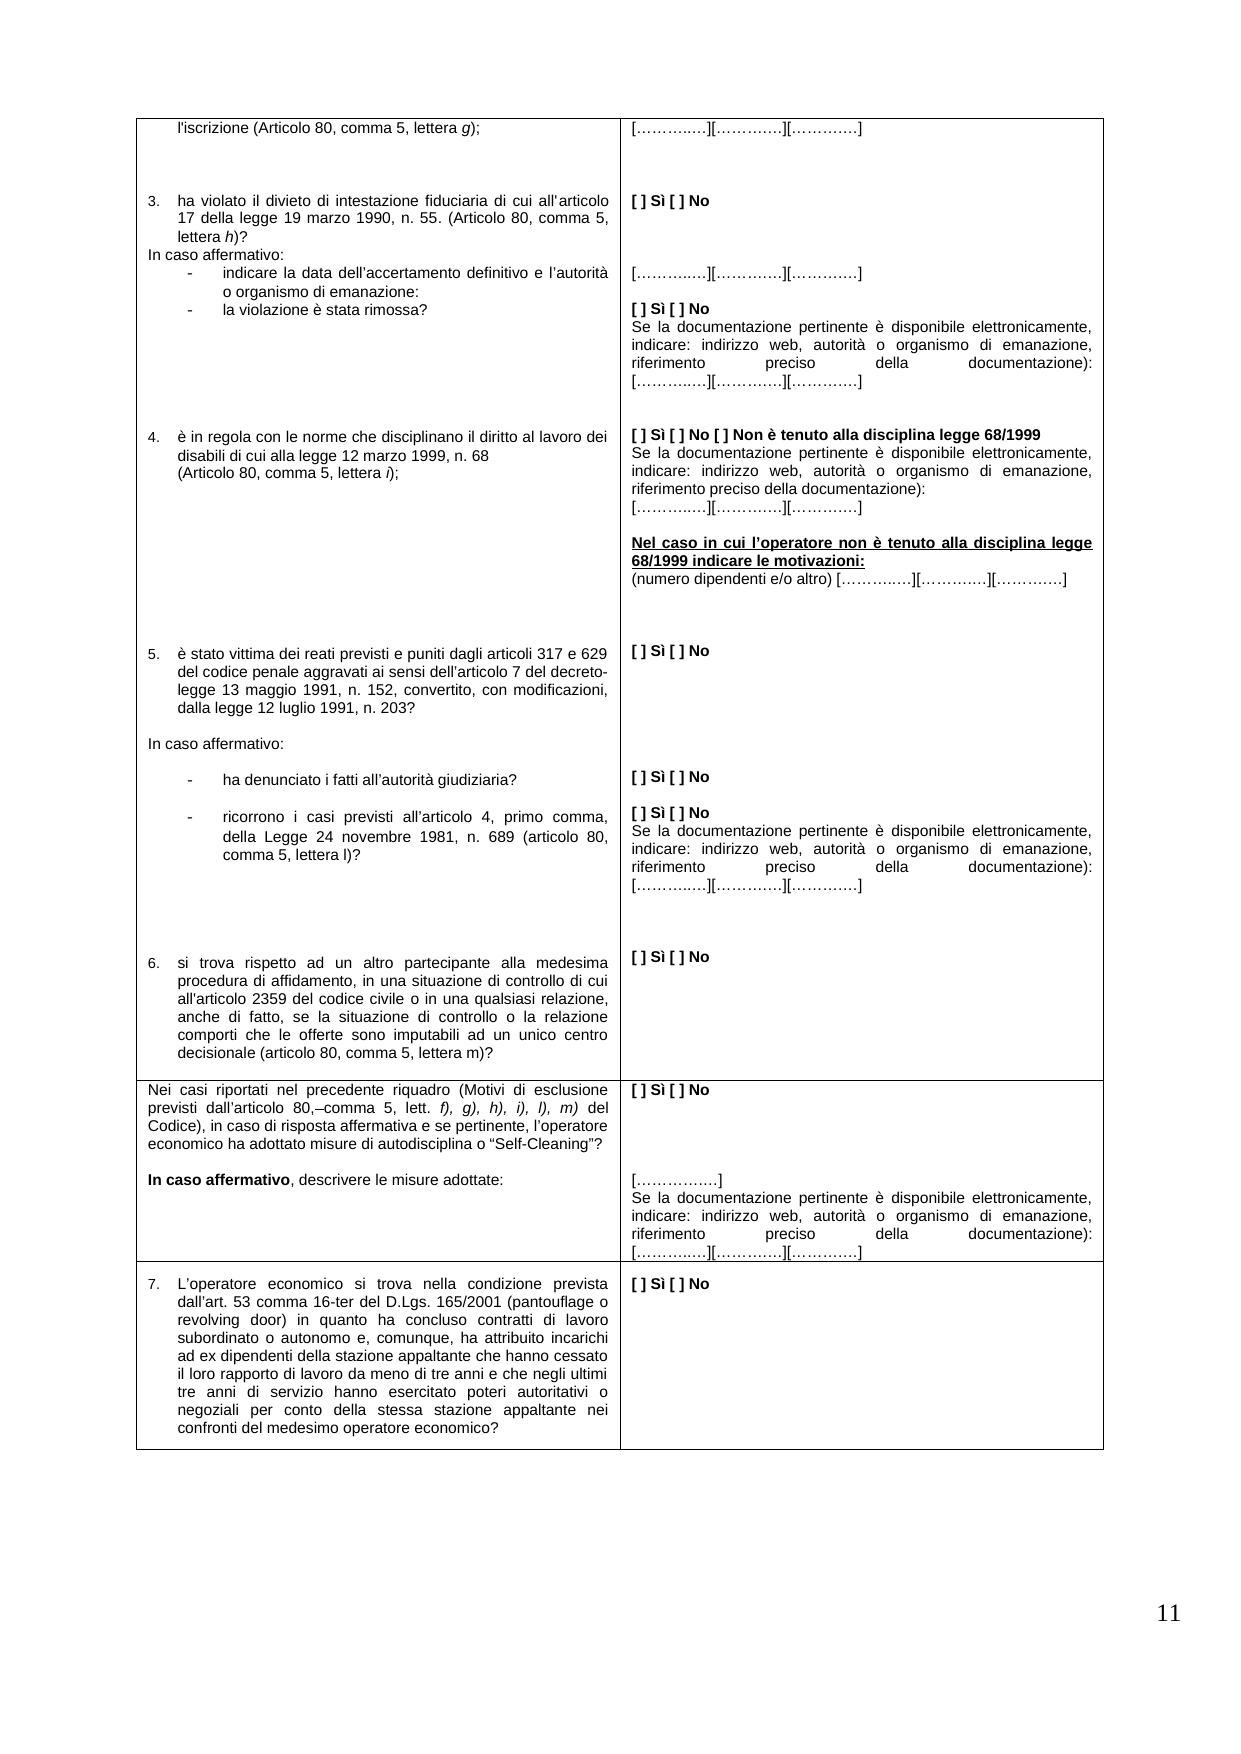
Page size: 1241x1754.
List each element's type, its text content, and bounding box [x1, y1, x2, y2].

table_cell [ ] Sì [ ] No [621, 1262, 1103, 1449]
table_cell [137, 119, 620, 1080]
table_cell Nei casi riportati nel precedente riquadro (Motivi di esclusione previsti dall’articolo 80, comma 5, lett. f), g), h), i), l), m) del Codice), in caso di risposta affermativa e se pertinente, l’operatore economico ha adottato misure di autodisciplina o “Self-Cleaning”? In caso affermativo, descrivere le misure adottate: [137, 1081, 620, 1261]
table_cell L’operatore economico si trova nella condizione prevista dall’art. 53 comma 16-ter del D.Lgs. 165/2001 (pantouflage o revolving door) in quanto ha concluso contratti di lavoro subordinato o autonomo e, comunque, ha attribuito incarichi ad ex dipendenti della stazione appaltante che hanno cessato il loro rapporto di lavoro da meno di tre anni e che negli ultimi tre anni di servizio hanno esercitato poteri autoritativi o negoziali per conto della stessa stazione appaltante nei confronti del medesimo operatore economico? [137, 1262, 620, 1449]
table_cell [621, 119, 1103, 1080]
table_cell [ ] Sì [ ] No [………….…] Se la documentazione pertinente è disponibile elettronicamente, indicare: indirizzo web, autorità o organismo di emanazione, riferimento preciso della documentazione): [………..…][……….…][……….…] [621, 1081, 1103, 1261]
